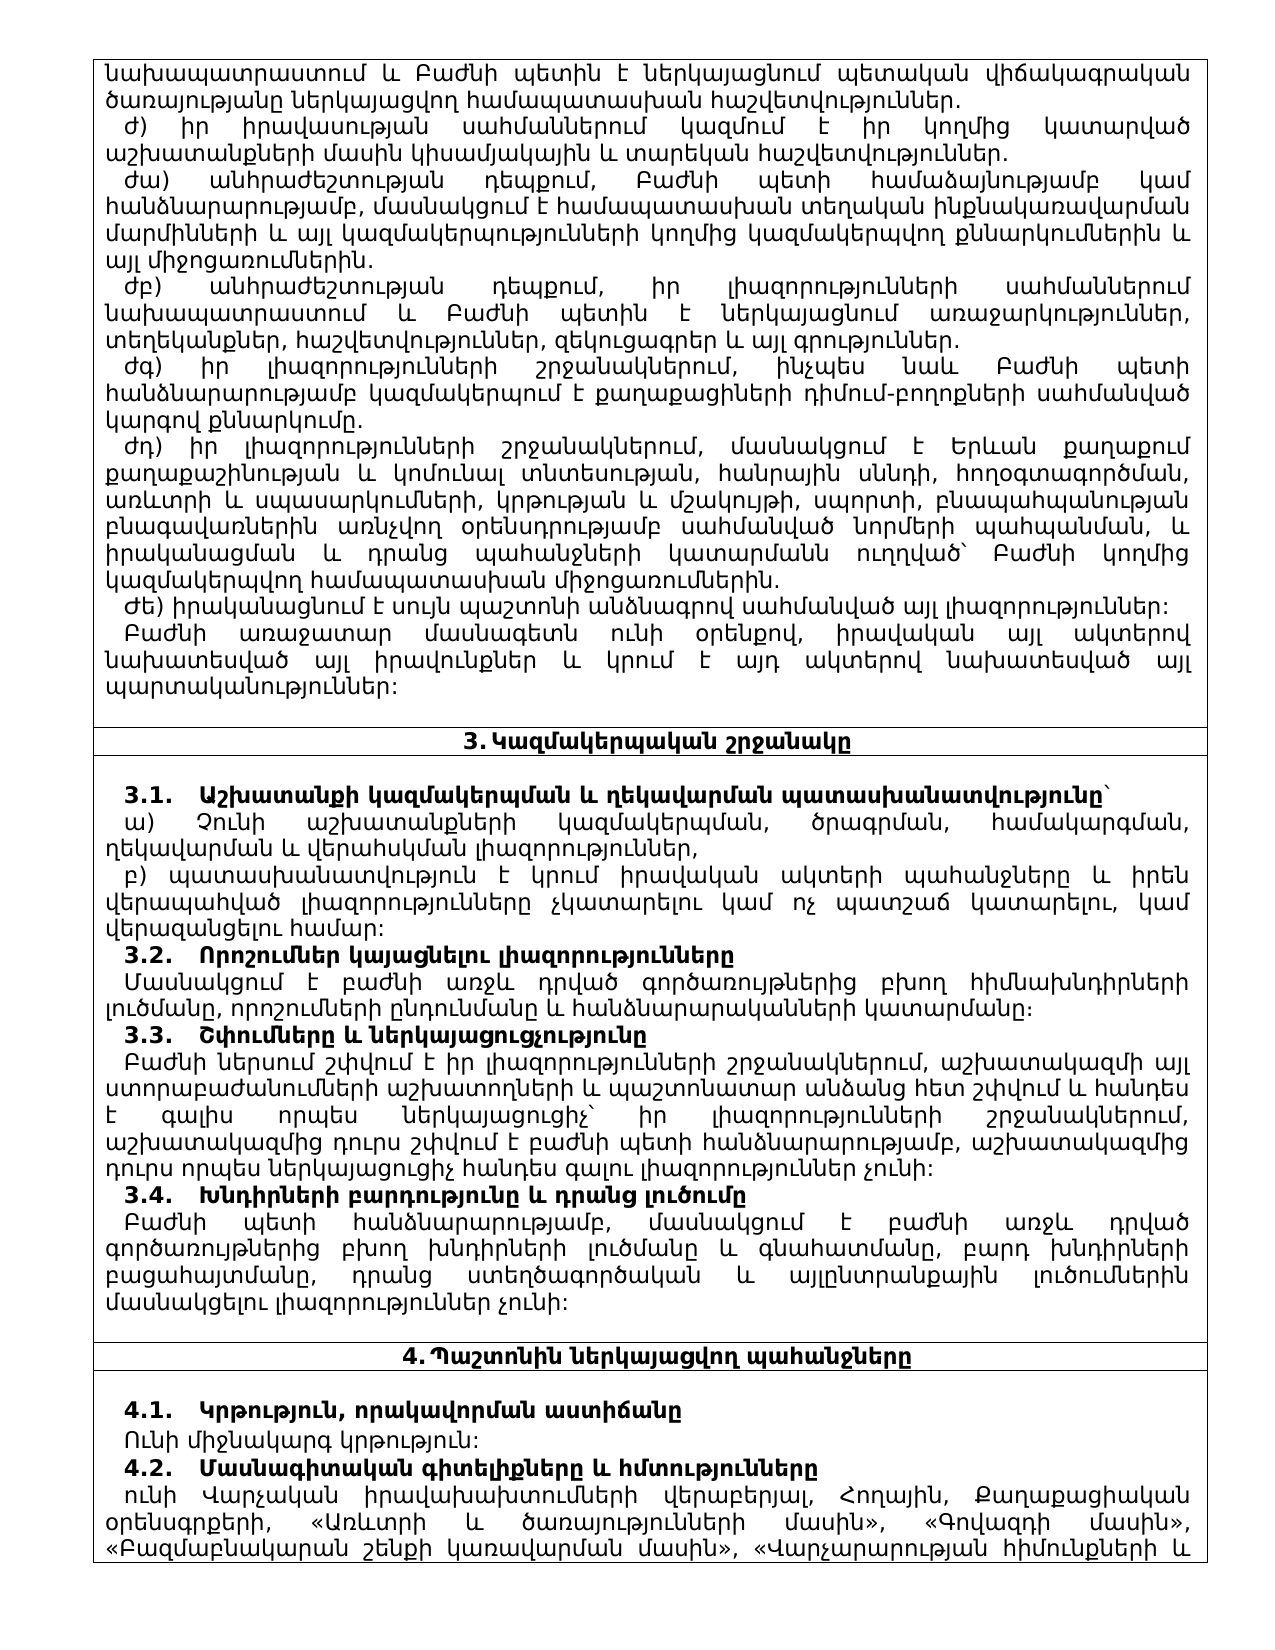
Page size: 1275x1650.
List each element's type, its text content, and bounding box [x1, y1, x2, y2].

table_cell Աշխատանքի կազմակերպման և ղեկավարման պատասխանատվությունը՝ ա) Չունի աշխատանքների կազմակերպման, ծրագրման, համակարգման, ղեկավարման և վերահսկման լիազորություններ, բ) պատասխանատվություն է կրում իրավական ակտերի պահանջները և իրեն վերապահված լիազորությունները չկատարելու կամ ոչ պատշաճ կատարելու, կամ վերազանցելու համար: Որոշումներ կայացնելու լիազորությունները Մասնակցում է բաժնի առջև դրված գործառույթներից բխող հիմնախնդիրների լուծմանը, որոշումների ընդունմանը և հանձնարարականների կատարմանը։ Շփումները և ներկայացուցչությունը Բաժնի ներսում շփվում է իր լիազորությունների շրջանակներում, աշխատակազմի այլ ստորաբաժանումների աշխատողների և պաշտոնատար անձանց հետ շփվում և հանդես է գալիս որպես ներկայացուցիչ՝ իր լիազորությունների շրջանակներում, աշխատակազմից դուրս շփվում է բաժնի պետի հանձնարարությամբ, աշխատակազմից դուրս որպես ներկայացուցիչ հանդես գալու լիազորություններ չունի: Խնդիրների բարդությունը և դրանց լուծումը Բաժնի պետի հանձնարարությամբ, մասնակցում է բաժնի առջև դրված գործառույթներից բխող խնդիրների լուծմանը և գնահատմանը, բարդ խնդիրների բացահայտմանը, դրանց ստեղծագործական և այլընտրանքային լուծումներին մասնակցելու լիազորություններ չունի: [94, 756, 1207, 1342]
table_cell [94, 1371, 1207, 1562]
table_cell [94, 60, 1207, 727]
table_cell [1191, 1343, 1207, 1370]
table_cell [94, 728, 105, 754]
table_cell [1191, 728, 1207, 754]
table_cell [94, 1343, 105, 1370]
